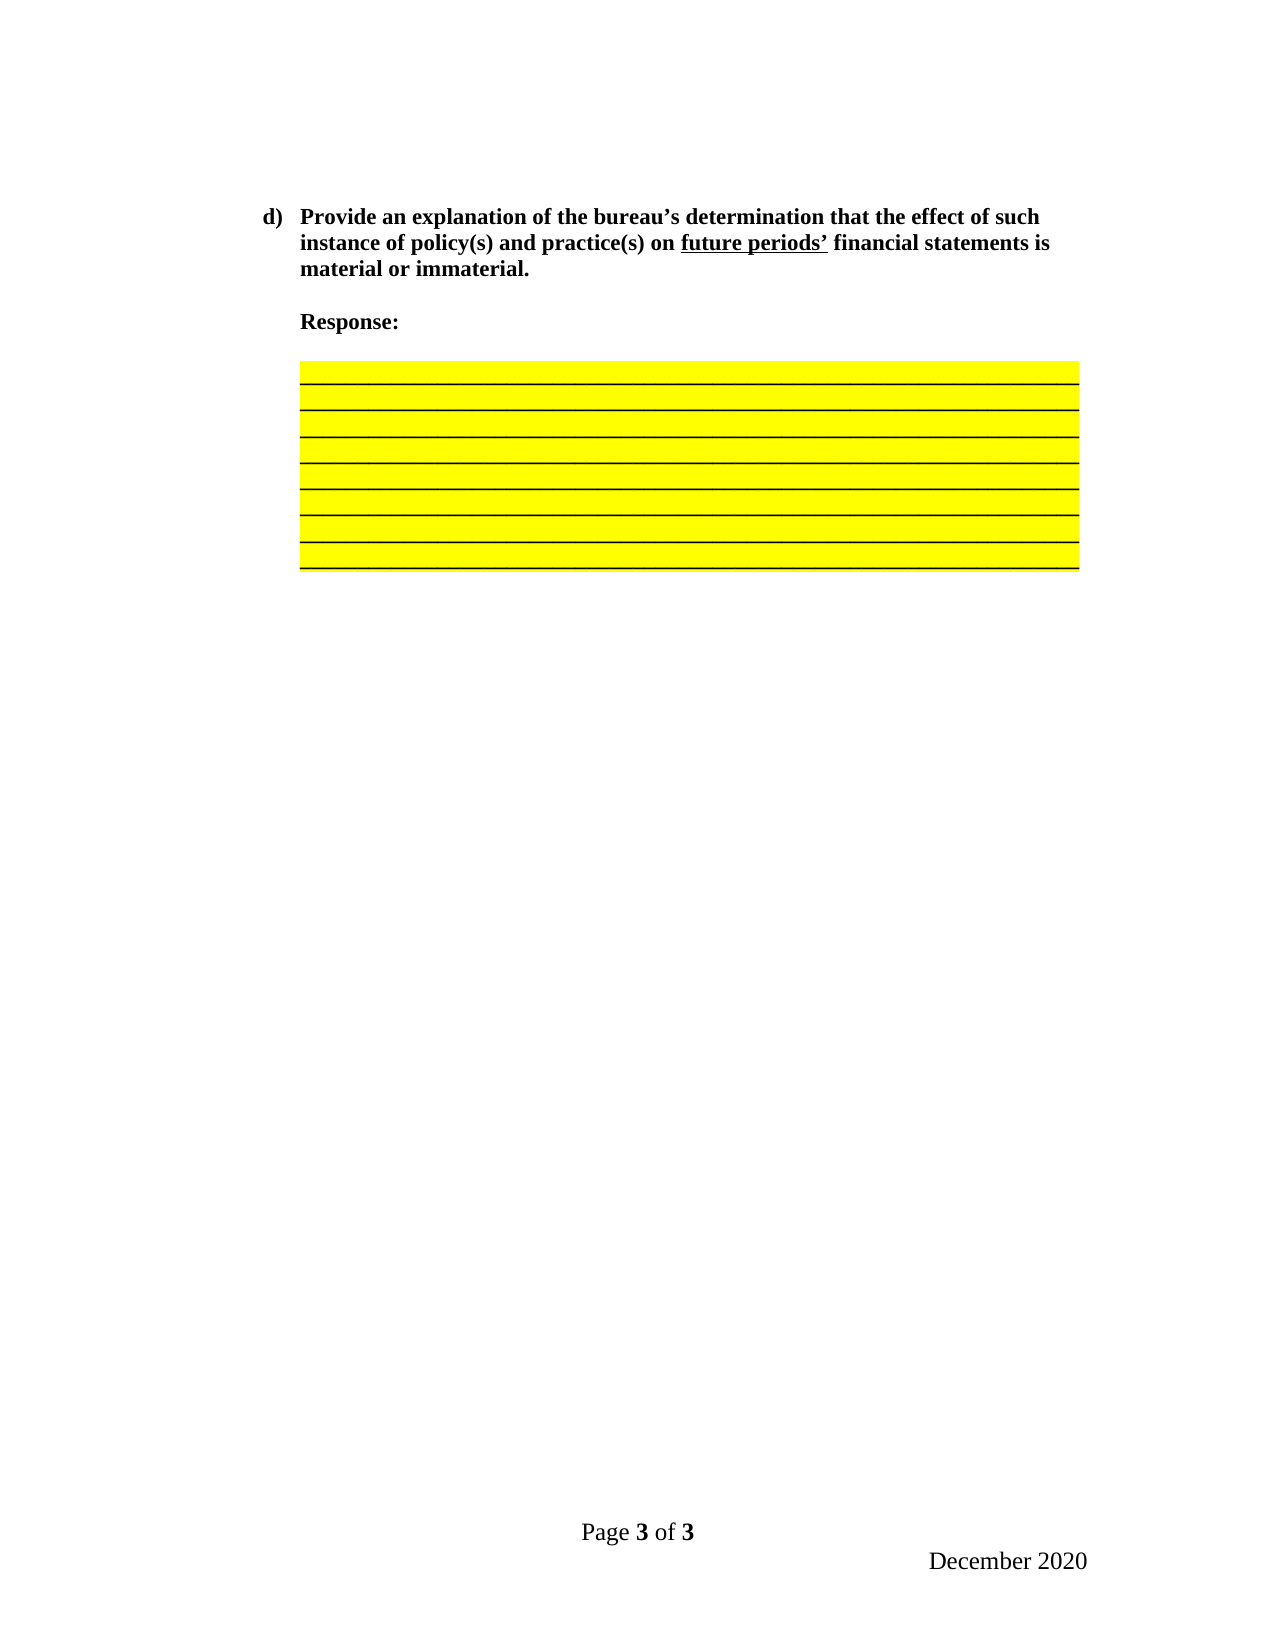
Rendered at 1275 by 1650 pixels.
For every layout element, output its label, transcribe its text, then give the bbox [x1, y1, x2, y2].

text Response: [262, 308, 1087, 334]
list Provide an explanation of the bureau’s determination that the effect of such instance of policy(s) and practice(s) on future periods’ financial statements is material or immaterial. [262, 203, 1087, 282]
